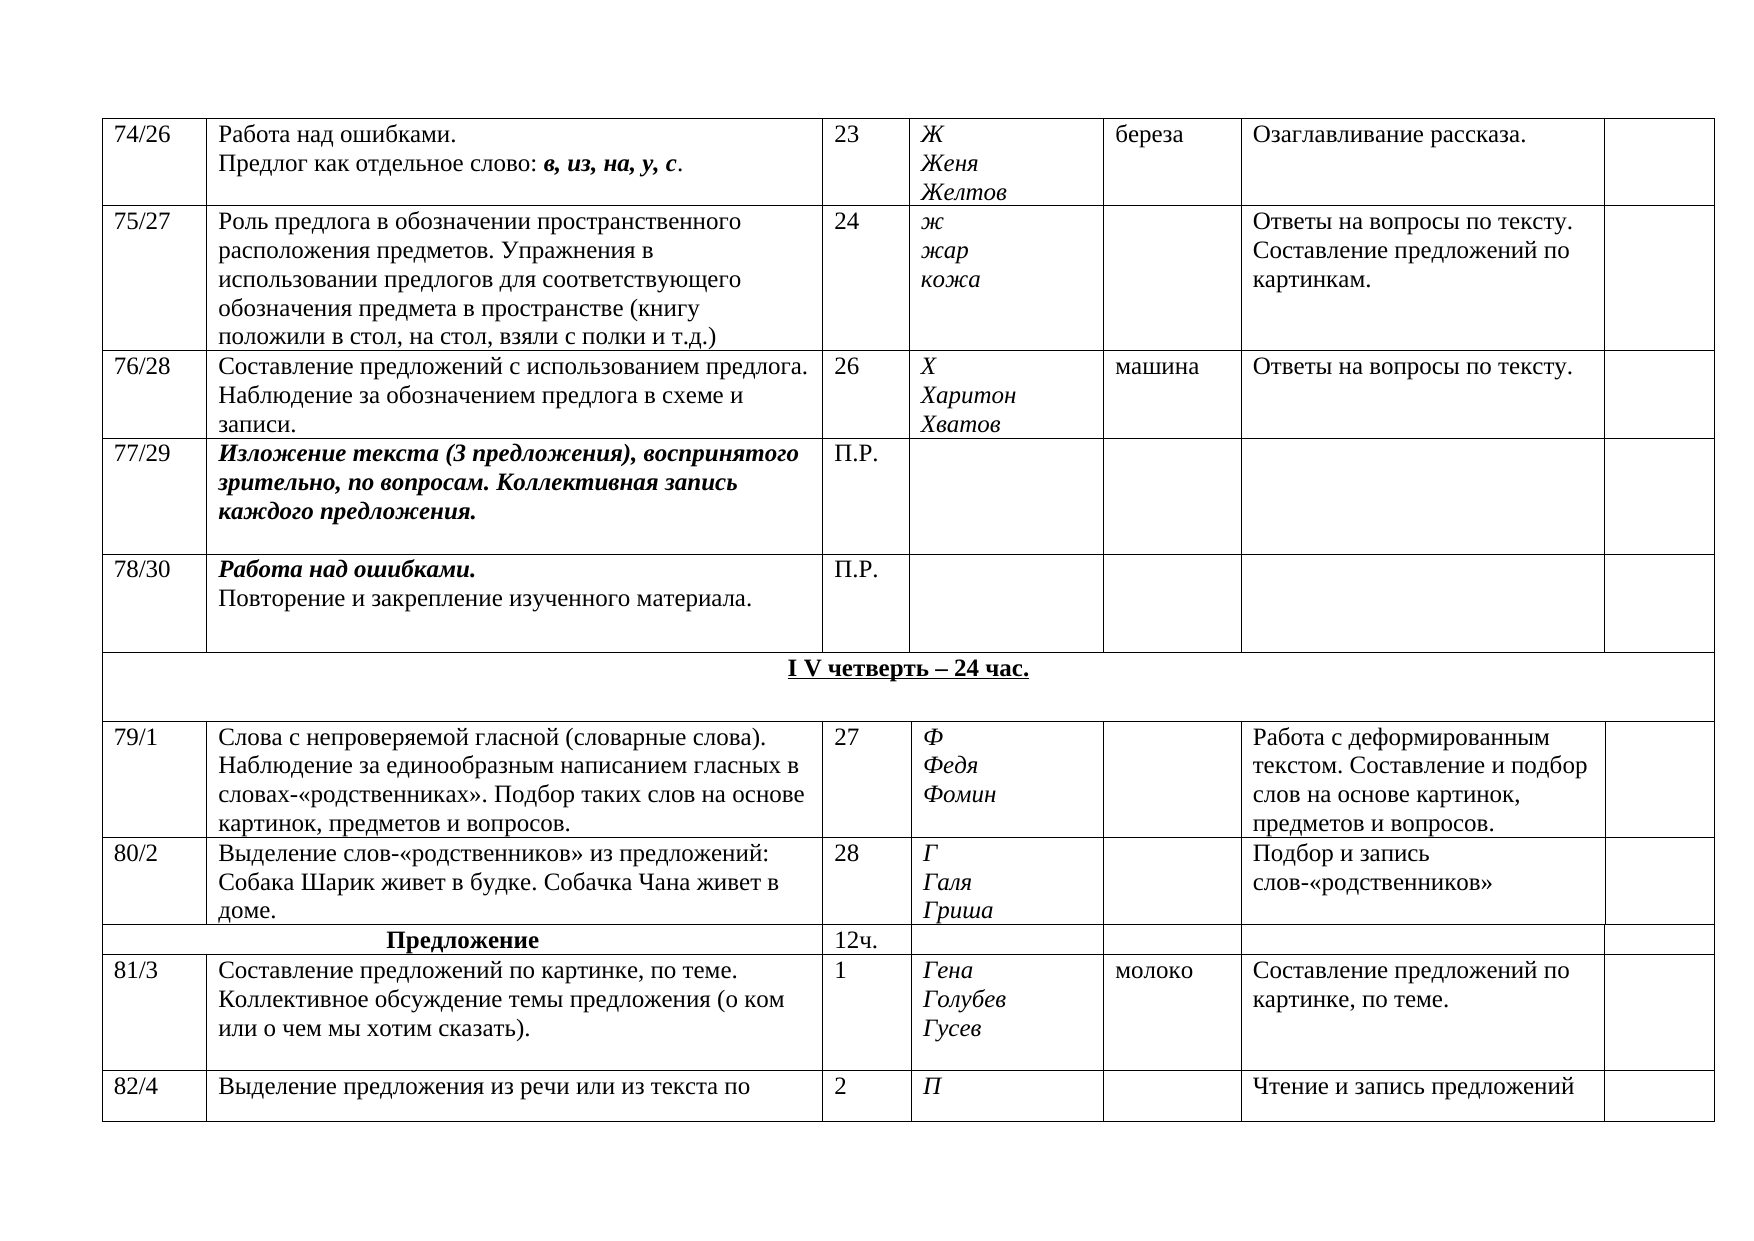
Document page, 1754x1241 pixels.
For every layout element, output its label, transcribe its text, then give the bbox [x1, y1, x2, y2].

table_cell [1242, 555, 1604, 652]
table_cell П.Р. [823, 439, 909, 553]
table_cell 76/28 [103, 351, 206, 437]
table_cell Предложение [103, 925, 822, 954]
table_cell Г Галя Гриша [912, 838, 1103, 924]
table_cell [1606, 722, 1714, 837]
table_cell [1606, 838, 1714, 924]
table_cell Работа над ошибками. Повторение и закрепление изученного материала. [207, 555, 822, 652]
table_cell ж жар кожа [910, 206, 1103, 350]
table_cell [910, 555, 1103, 652]
table_cell [1605, 925, 1714, 954]
table_cell [1104, 555, 1241, 652]
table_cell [207, 1071, 822, 1121]
table_cell Роль предлога в обозначении пространственного расположения предметов. Упражнения в использовании предлогов для соответствующего обозначения предмета в пространстве (книгу положили в стол, на стол, взяли с полки и т.д.) [207, 206, 822, 350]
table_cell П Полина Петя [912, 1071, 1103, 1121]
table_cell 79/1 [103, 722, 206, 837]
table_cell 26 [823, 351, 909, 437]
table_cell Ж Женя Желтов [910, 119, 1103, 205]
table_cell 27 [823, 722, 911, 837]
table_cell 1 [823, 955, 911, 1070]
table_cell Слова с непроверяемой гласной (словарные слова). Наблюдение за единообразным написанием гласных в словах-«родственниках». Подбор таких слов на основе картинок, предметов и вопросов. [207, 722, 822, 837]
table_cell Работа с деформированным текстом. Составление и подбор слов на основе картинок, предметов и вопросов. [1242, 722, 1605, 837]
table_cell 80/2 [103, 838, 206, 924]
table_cell Озаглавливание рассказа. [1242, 119, 1604, 205]
table_cell [1605, 439, 1714, 553]
table_cell Составление предложений по картинке, по теме. [1242, 955, 1604, 1070]
table_cell 24 [823, 206, 909, 350]
table_cell машина [1104, 351, 1241, 437]
table_cell Выделение слов-«родственников» из предложений: Собака Шарик живет в будке. Собачка Чана живет в доме. [207, 838, 822, 924]
table_cell [1242, 925, 1604, 954]
table_cell Ф Федя Фомин [912, 722, 1103, 837]
table_cell 12ч. [823, 925, 911, 954]
table_cell Составление предложений по картинке, по теме. Коллективное обсуждение темы предложения (о ком или о чем мы хотим сказать). [207, 955, 822, 1070]
table_cell Х Харитон Хватов [910, 351, 1103, 437]
table_cell Подбор и запись слов-«родственников» [1242, 838, 1605, 924]
table_cell 75/27 [103, 206, 206, 350]
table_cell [1242, 1071, 1604, 1121]
table_cell [1104, 1071, 1241, 1121]
table_cell [1605, 351, 1714, 437]
table_cell 81/3 [103, 955, 206, 1070]
table_cell 74/26 [103, 119, 206, 205]
table_cell молоко [1104, 955, 1241, 1070]
table_cell Гена Голубев Гусев [912, 955, 1103, 1070]
table_cell Составление предложений с использованием предлога. Наблюдение за обозначением предлога в схеме и записи. [207, 351, 822, 437]
table_cell [1242, 439, 1604, 553]
table_cell 23 [823, 119, 909, 205]
table_cell [910, 439, 1103, 553]
table_cell [912, 925, 1103, 954]
table_cell Ответы на вопросы по тексту. Составление предложений по картинкам. [1242, 206, 1604, 350]
table_cell Ответы на вопросы по тексту. [1242, 351, 1604, 437]
table_cell [1605, 1071, 1714, 1121]
table_cell I V четверть – 24 час. [103, 653, 1714, 721]
table_cell [1104, 838, 1241, 924]
table_cell П.Р. [823, 555, 909, 652]
table_cell [1104, 439, 1241, 553]
table_cell [1605, 955, 1714, 1070]
table_cell 78/30 [103, 555, 206, 652]
table_cell береза [1104, 119, 1241, 205]
table_cell 28 [823, 838, 911, 924]
table_cell Работа над ошибками. Предлог как отдельное слово: в, из, на, у, с. [207, 119, 822, 205]
table_cell [1605, 119, 1714, 205]
table_cell [1605, 555, 1714, 652]
table_cell [1104, 722, 1241, 837]
table_cell [1605, 206, 1714, 350]
table_cell 77/29 [103, 439, 206, 553]
table_cell [1104, 206, 1241, 350]
table_cell 82/4 [103, 1071, 206, 1121]
table_cell 2 [823, 1071, 911, 1121]
table_cell Изложение текста (3 предложения), воспринятого зрительно, по вопросам. Коллективная запись каждого предложения. [207, 439, 822, 553]
table_cell [1104, 925, 1241, 954]
